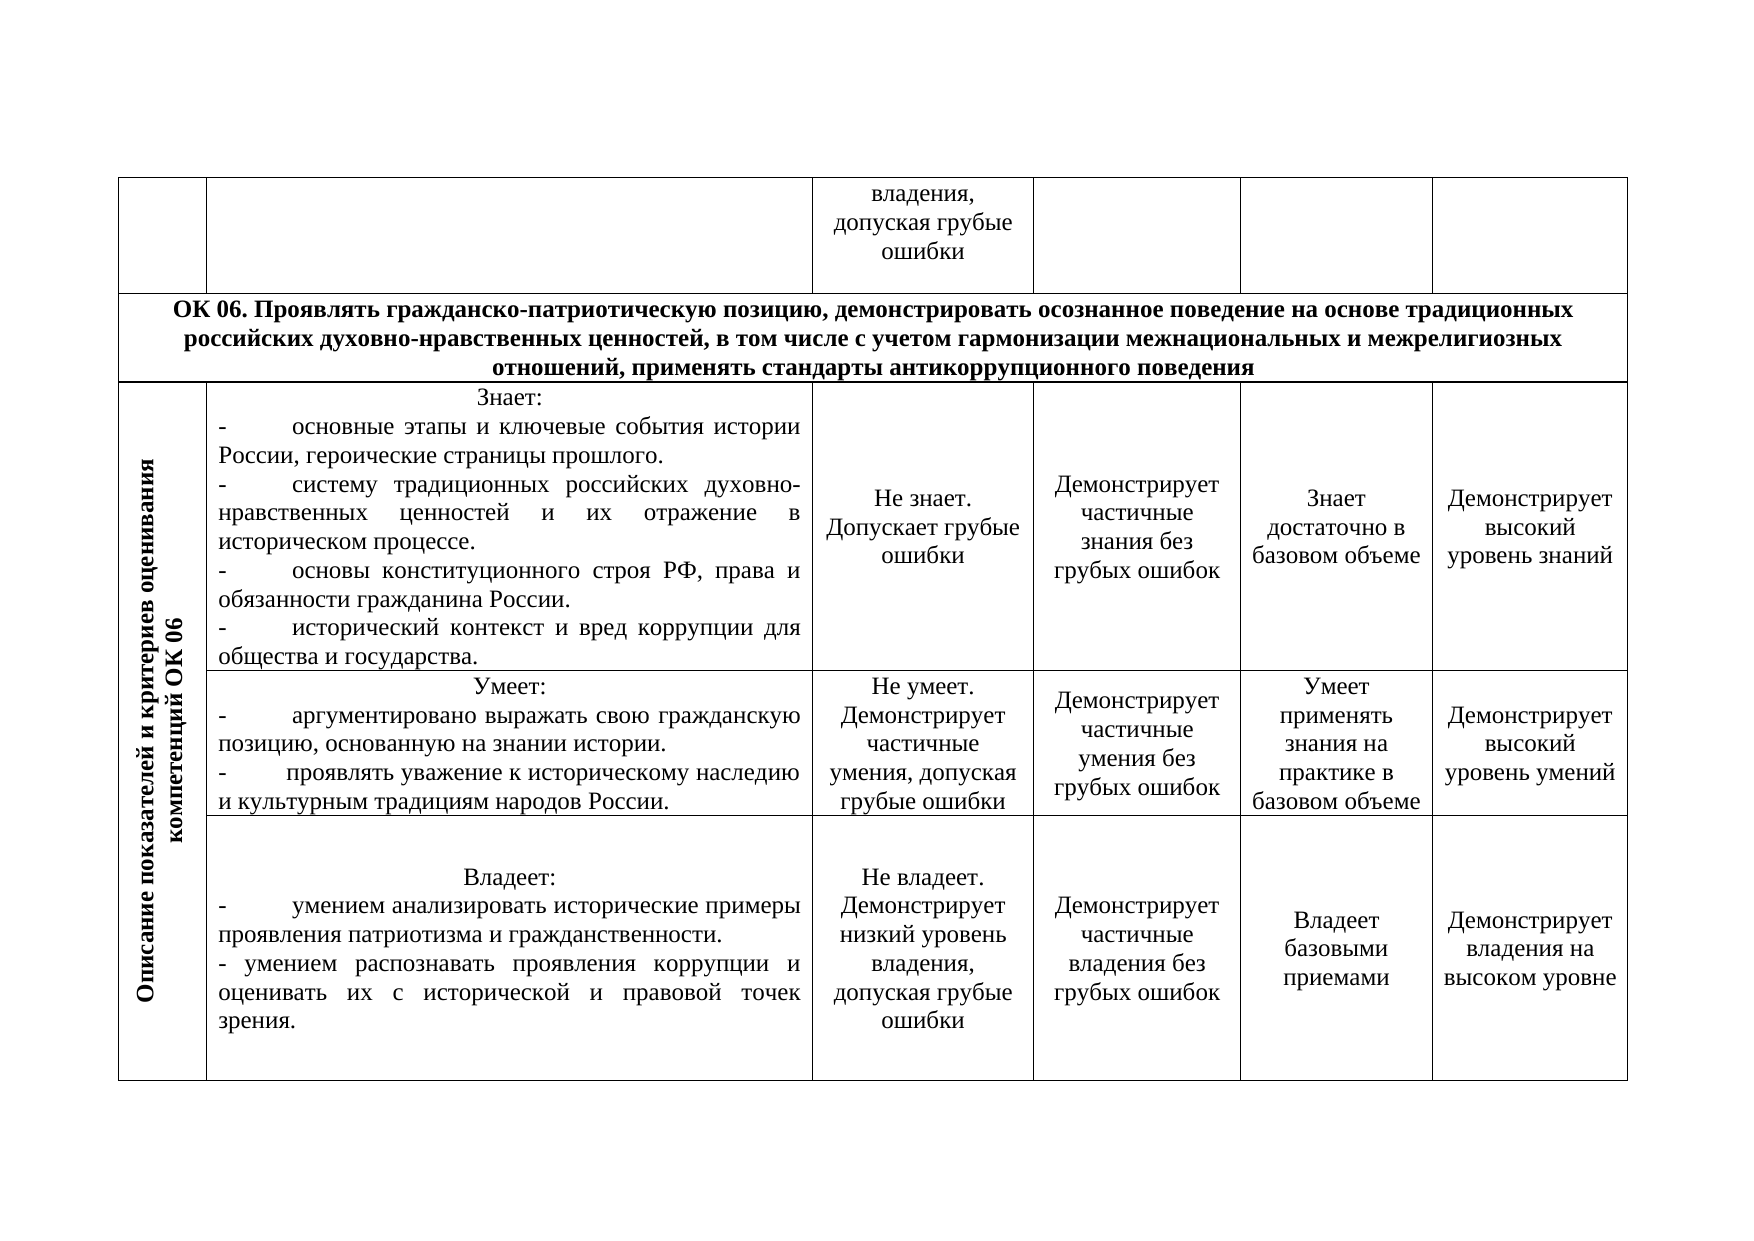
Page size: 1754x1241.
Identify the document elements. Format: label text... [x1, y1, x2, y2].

table_cell Умеет: - аргументировано выражать свою гражданскую позицию, основанную на знании истории. - проявлять уважение к историческому наследию и культурным традициям народов России. [207, 671, 812, 815]
table_cell Не владеет. Демонстрирует низкий уровень владения, допуская грубые ошибки [813, 816, 1033, 1080]
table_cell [1241, 178, 1432, 293]
table_cell Демонстрирует частичные умения без грубых ошибок [1034, 671, 1240, 815]
table_cell Демонстрирует высокий уровень знаний [1433, 383, 1627, 670]
table_cell Описание показателей и критериев оценивания компетенций ОК 06 [119, 383, 206, 1080]
table_cell Не знает. Допускает грубые ошибки [813, 383, 1033, 670]
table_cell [207, 178, 812, 293]
table_cell Демонстрирует владения на высоком уровне [1433, 816, 1627, 1080]
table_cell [1034, 178, 1240, 293]
table_cell Демонстрирует частичные знания без грубых ошибок [1034, 383, 1240, 670]
table_cell ОК 06. Проявлять гражданско-патриотическую позицию, демонстрировать осознанное поведение на основе традиционных российских духовно-нравственных ценностей, в том числе с учетом гармонизации межнациональных и межрелигиозных отношений, применять стандарты антикоррупционного поведения [119, 294, 1627, 381]
table_cell Знает достаточно в базовом объеме [1241, 383, 1432, 670]
table_cell Демонстрирует частичные владения без грубых ошибок [1034, 816, 1240, 1080]
table_cell Умеет применять знания на практике в базовом объеме [1241, 671, 1432, 815]
table_cell Не умеет. Демонстрирует частичные умения, допуская грубые ошибки [813, 671, 1033, 815]
table_cell Владеет базовыми приемами [1241, 816, 1432, 1080]
table_cell Демонстрирует высокий уровень умений [1433, 671, 1627, 815]
table_cell Владеет: - умением анализировать исторические примеры проявления патриотизма и гражданственности. - умением распознавать проявления коррупции и оценивать их с исторической и правовой точек зрения. [207, 816, 812, 1080]
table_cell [813, 178, 1033, 293]
table_cell Знает: - основные этапы и ключевые события истории России, героические страницы прошлого. - систему традиционных российских духовно-нравственных ценностей и их отражение в историческом процессе. - основы конституционного строя РФ, права и обязанности гражданина России. - исторический контекст и вред коррупции для общества и государства. [207, 383, 812, 670]
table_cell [1433, 178, 1627, 293]
